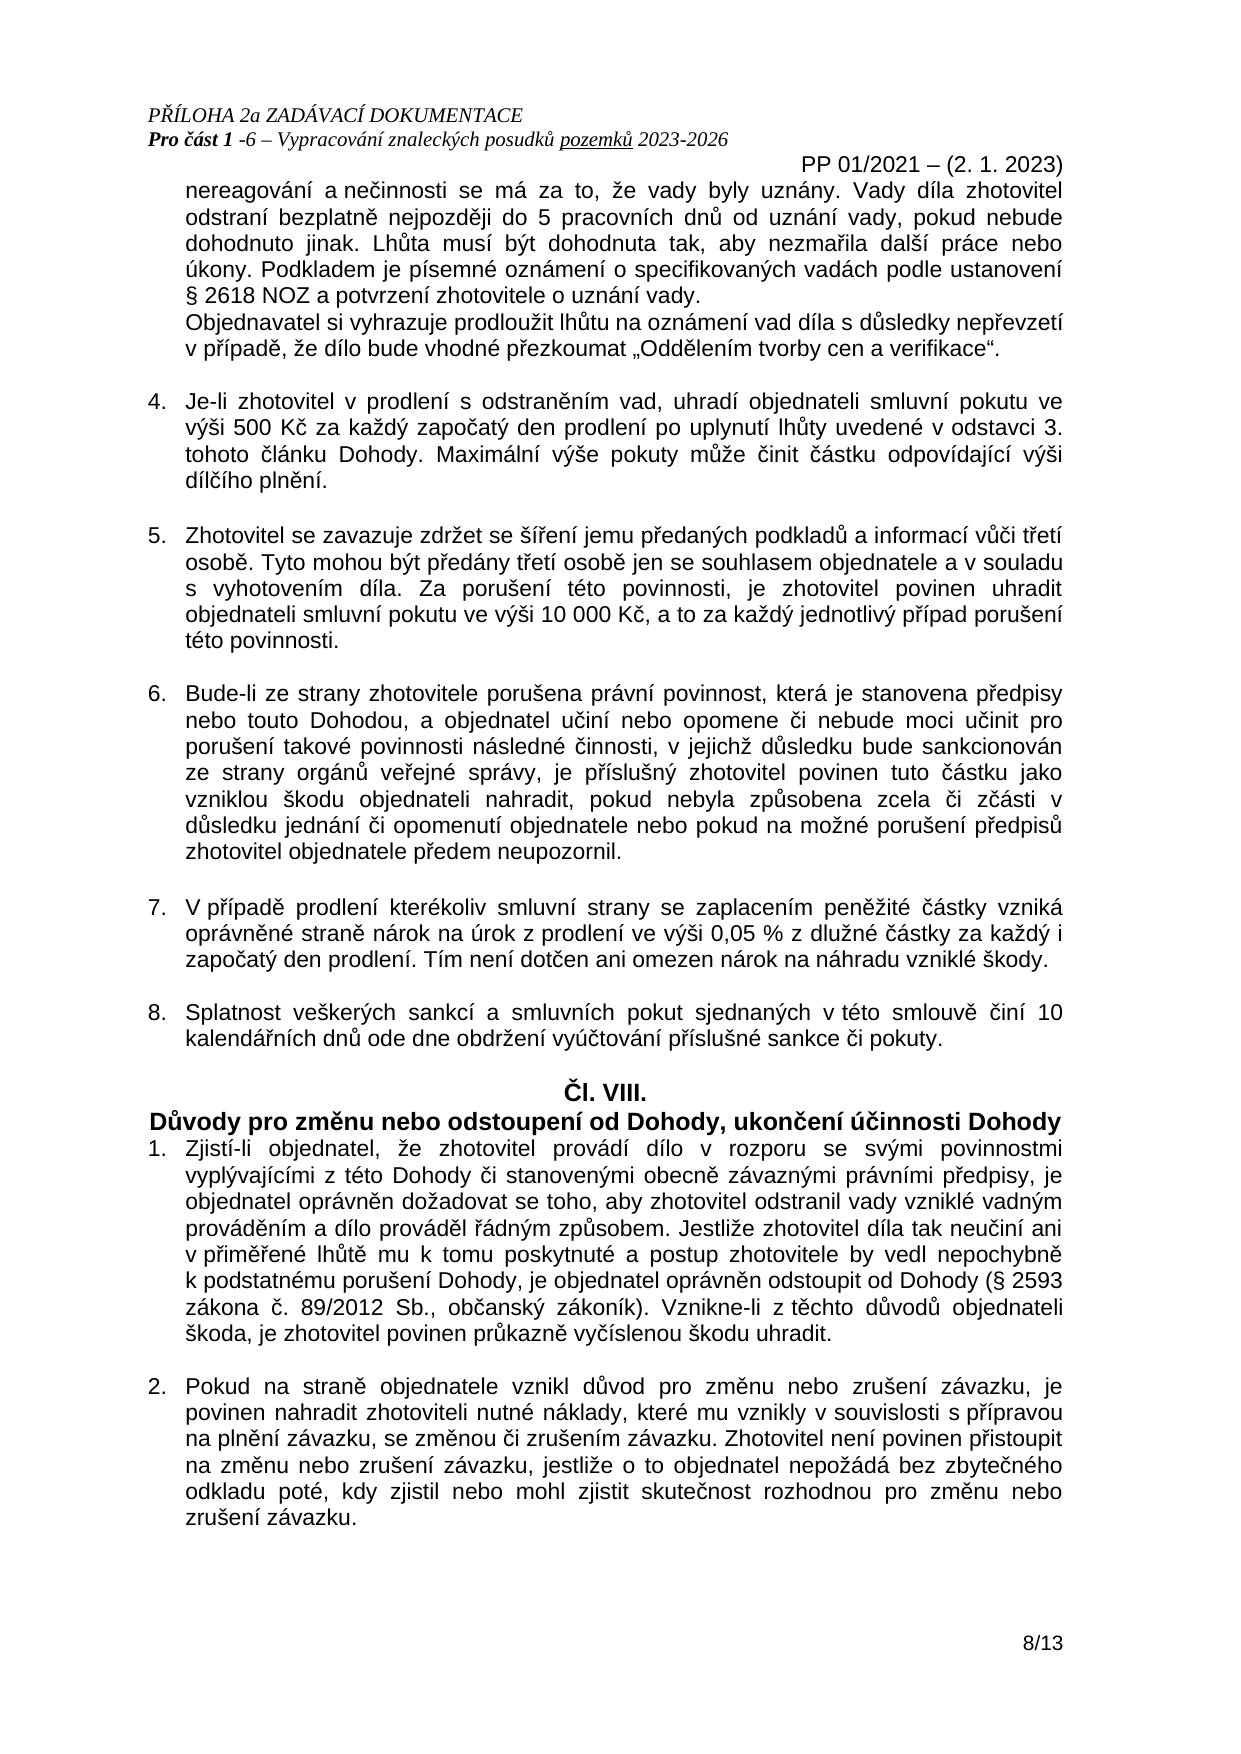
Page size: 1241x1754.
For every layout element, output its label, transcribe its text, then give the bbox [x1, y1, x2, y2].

list Zhotovitel se zavazuje zdržet se šíření jemu předaných podkladů a informací vůči třetí osobě. Tyto mohou být předány třetí osobě jen se souhlasem objednatele a v souladu s vyhotovením díla. Za porušení této povinnosti, je zhotovitel povinen uhradit objednateli smluvní pokutu ve výši 10 000 Kč, a to za každý jednotlivý případ porušení této povinnosti. [148, 522, 1063, 654]
list Je-li zhotovitel v prodlení s odstraněním vad, uhradí objednateli smluvní pokutu ve výši 500 Kč za každý započatý den prodlení po uplynutí lhůty uvedené v odstavci 3. tohoto článku Dohody. Maximální výše pokuty může činit částku odpovídající výši dílčího plnění. [148, 388, 1063, 493]
list V případě prodlení kterékoliv smluvní strany se zaplacením peněžité částky vzniká oprávněné straně nárok na úrok z prodlení ve výši 0,05 % z dlužné částky za každý i započatý den prodlení. Tím není dotčen ani omezen nárok na náhradu vzniklé škody. [148, 893, 1063, 972]
list Bude-li ze strany zhotovitele porušena právní povinnost, která je stanovena předpisy nebo touto Dohodou, a objednatel učiní nebo opomene či nebude moci učinit pro porušení takové povinnosti následné činnosti, v jejichž důsledku bude sankcionován ze strany orgánů veřejné správy, je příslušný zhotovitel povinen tuto částku jako vzniklou škodu objednateli nahradit, pokud nebyla způsobena zcela či zčásti v důsledku jednání či opomenutí objednatele nebo pokud na možné porušení předpisů zhotovitel objednatele předem neupozornil. [148, 680, 1063, 865]
list Splatnost veškerých sankcí a smluvních pokut sjednaných v této smlouvě činí 10 kalendářních dnů ode dne obdržení vyúčtování příslušné sankce či pokuty. [148, 999, 1063, 1052]
text Důvody pro změnu nebo odstoupení od Dohody, ukončení účinnosti Dohody [148, 1107, 1063, 1135]
list Pokud na straně objednatele vznikl důvod pro změnu nebo zrušení závazku, je povinen nahradit zhotoviteli nutné náklady, které mu vznikly v souvislosti s přípravou na plnění závazku, se změnou či zrušením závazku. Zhotovitel není povinen přistoupit na změnu nebo zrušení závazku, jestliže o to objednatel nepožádá bez zbytečného odkladu poté, kdy zjistil nebo mohl zjistit skutečnost rozhodnou pro změnu nebo zrušení závazku. [148, 1373, 1063, 1531]
list Zjistí-li objednatel, že zhotovitel provádí dílo v rozporu se svými povinnostmi vyplývajícími z této Dohody či stanovenými obecně závaznými právními předpisy, je objednatel oprávněn dožadovat se toho, aby zhotovitel odstranil vady vzniklé vadným prováděním a dílo prováděl řádným způsobem. Jestliže zhotovitel díla tak neučiní ani v přiměřené lhůtě mu k tomu poskytnuté a postup zhotovitele by vedl nepochybně k podstatnému porušení Dohody, je objednatel oprávněn odstoupit od Dohody (§ 2593 zákona č. 89/2012 Sb., občanský zákoník). Vznikne-li z těchto důvodů objednateli škoda, je zhotovitel povinen průkazně vyčíslenou škodu uhradit. [148, 1135, 1063, 1346]
text Objednavatel si vyhrazuje prodloužit lhůtu na oznámení vad díla s důsledky nepřevzetí v případě, že dílo bude vhodné přezkoumat „Oddělením tvorby cen a verifikace“. [185, 309, 1063, 362]
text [185, 177, 1063, 309]
text Čl. VIII. [148, 1078, 1063, 1107]
